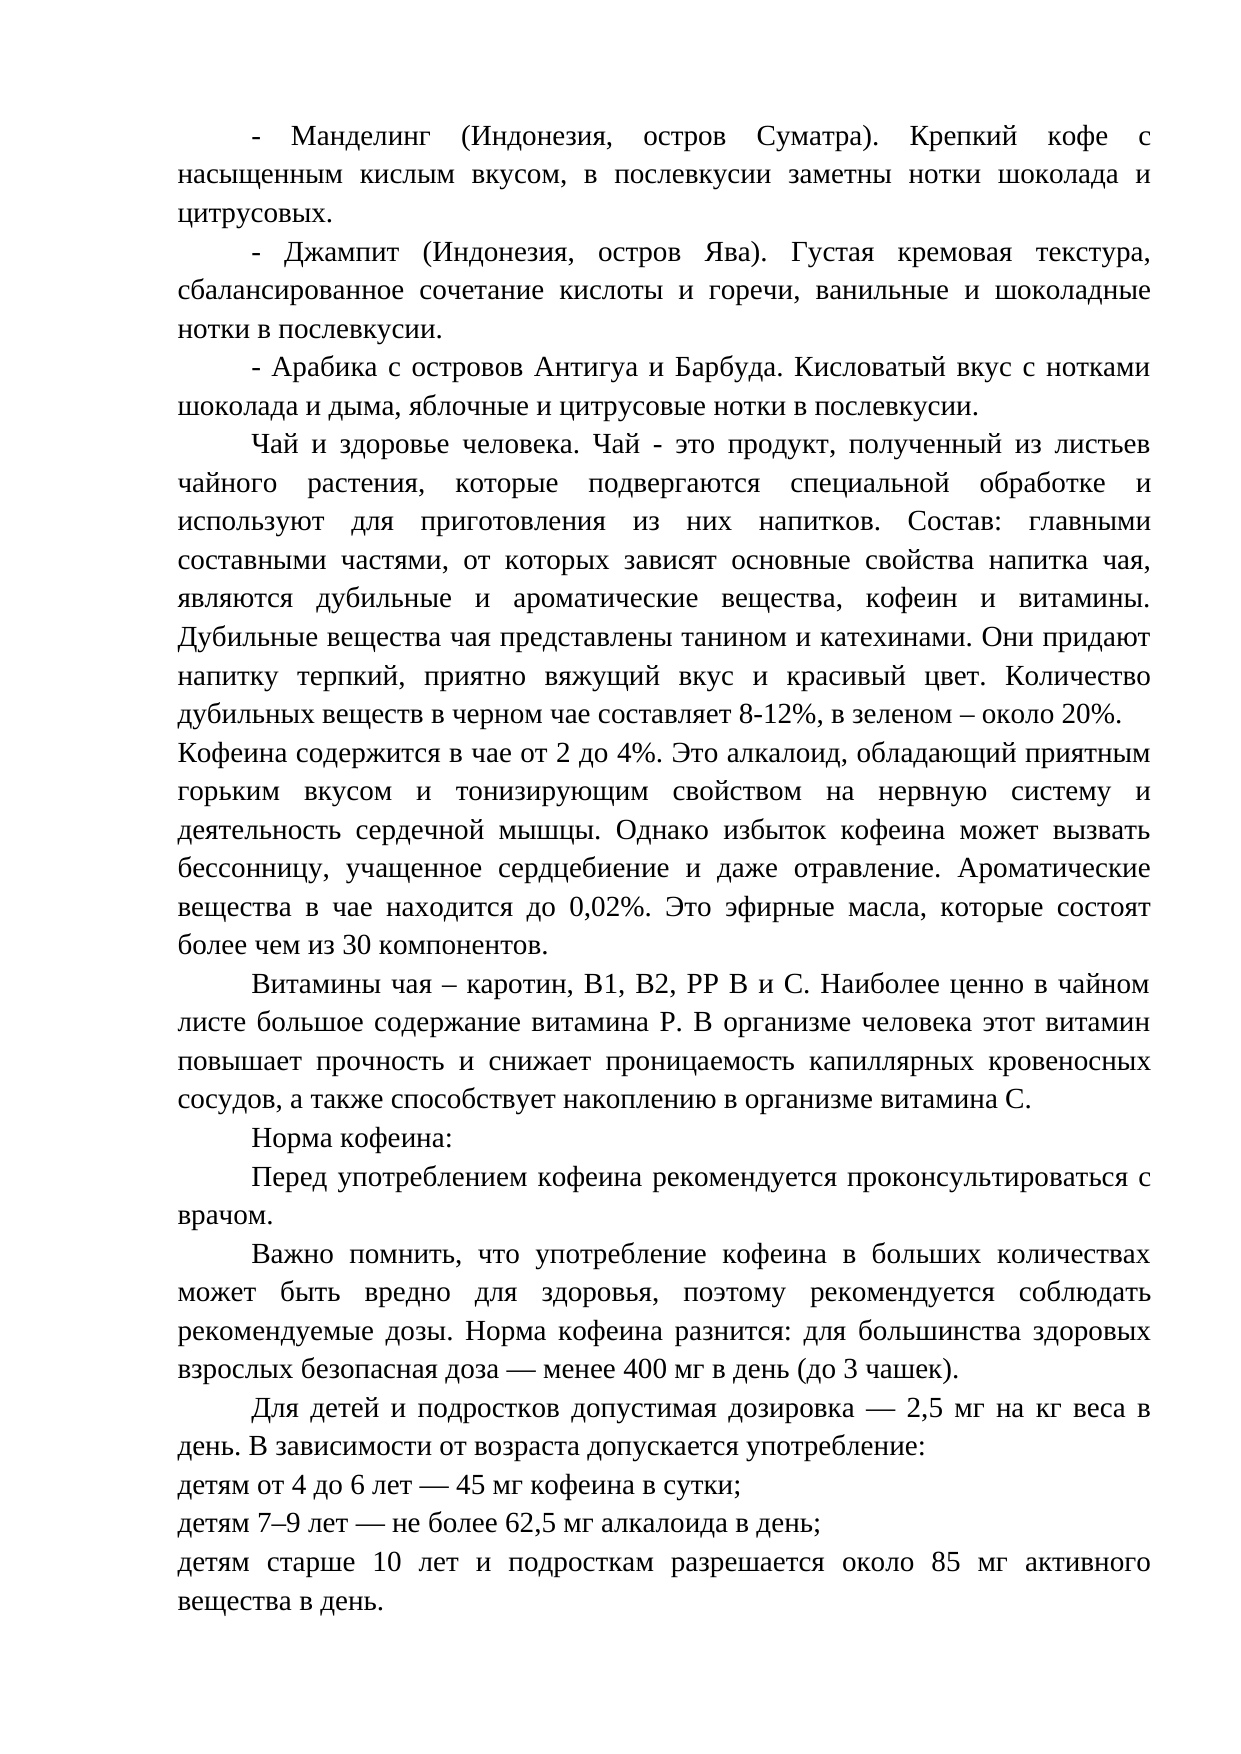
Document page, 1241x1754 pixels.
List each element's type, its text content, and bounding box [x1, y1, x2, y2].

text детям старше 10 лет и подросткам разрешается около 85 мг активного вещества в день. [177, 1544, 1152, 1616]
text Перед употреблением кофеина рекомендуется проконсультироваться с врачом. [177, 1159, 1152, 1231]
text Норма кофеина: [177, 1120, 1152, 1154]
text Чай и здоровье человека. Чай - это продукт, полученный из листьев чайного растения, которые подвергаются специальной обработке и используют для приготовления из них напитков. Состав: главными составными частями, от которых зависят основные свойства напитка чая, являются дубильные и ароматические вещества, кофеин и витамины. Дубильные вещества чая представлены танином и катехинами. Они придают напитку терпкий, приятно вяжущий вкус и красивый цвет. Количество дубильных веществ в черном чае составляет 8-12%, в зеленом – около 20%. [177, 426, 1152, 730]
text Важно помнить, что употребление кофеина в больших количествах может быть вредно для здоровья, поэтому рекомендуется соблюдать рекомендуемые дозы. Норма кофеина разнится: для большинства здоровых взрослых безопасная доза — менее 400 мг в день (до 3 чашек). [177, 1236, 1152, 1385]
text Витамины чая – каротин, B1, B2, PP B и C. Наиболее ценно в чайном листе большое содержание витамина P. В организме человека этот витамин повышает прочность и снижает проницаемость капиллярных кровеносных сосудов, а также способствует накоплению в организме витамина C. [177, 966, 1152, 1115]
text детям от 4 до 6 лет — 45 мг кофеина в сутки; [177, 1467, 1152, 1501]
text - Арабика с островов Антигуа и Барбуда. Кисловатый вкус с нотками шоколада и дыма, яблочные и цитрусовые нотки в послевкусии. [177, 349, 1152, 421]
text Кофеина содержится в чае от 2 до 4%. Это алкалоид, обладающий приятным горьким вкусом и тонизирующим свойством на нервную систему и деятельность сердечной мышцы. Однако избыток кофеина может вызвать бессонницу, учащенное сердцебиение и даже отравление. Ароматические вещества в чае находится до 0,02%. Это эфирные масла, которые состоят более чем из 30 компонентов. [177, 735, 1152, 961]
text Для детей и подростков допустимая дозировка — 2,5 мг на кг веса в день. В зависимости от возраста допускается употребление: [177, 1390, 1152, 1462]
text детям 7–9 лет — не более 62,5 мг алкалоида в день; [177, 1506, 1152, 1539]
text - Манделинг (Индонезия, остров Суматра). Крепкий кофе с насыщенным кислым вкусом, в послевкусии заметны нотки шоколада и цитрусовых. [177, 118, 1152, 229]
text - Джампит (Индонезия, остров Ява). Густая кремовая текстура, сбалансированное сочетание кислоты и горечи, ванильные и шоколадные нотки в послевкусии. [177, 234, 1152, 344]
